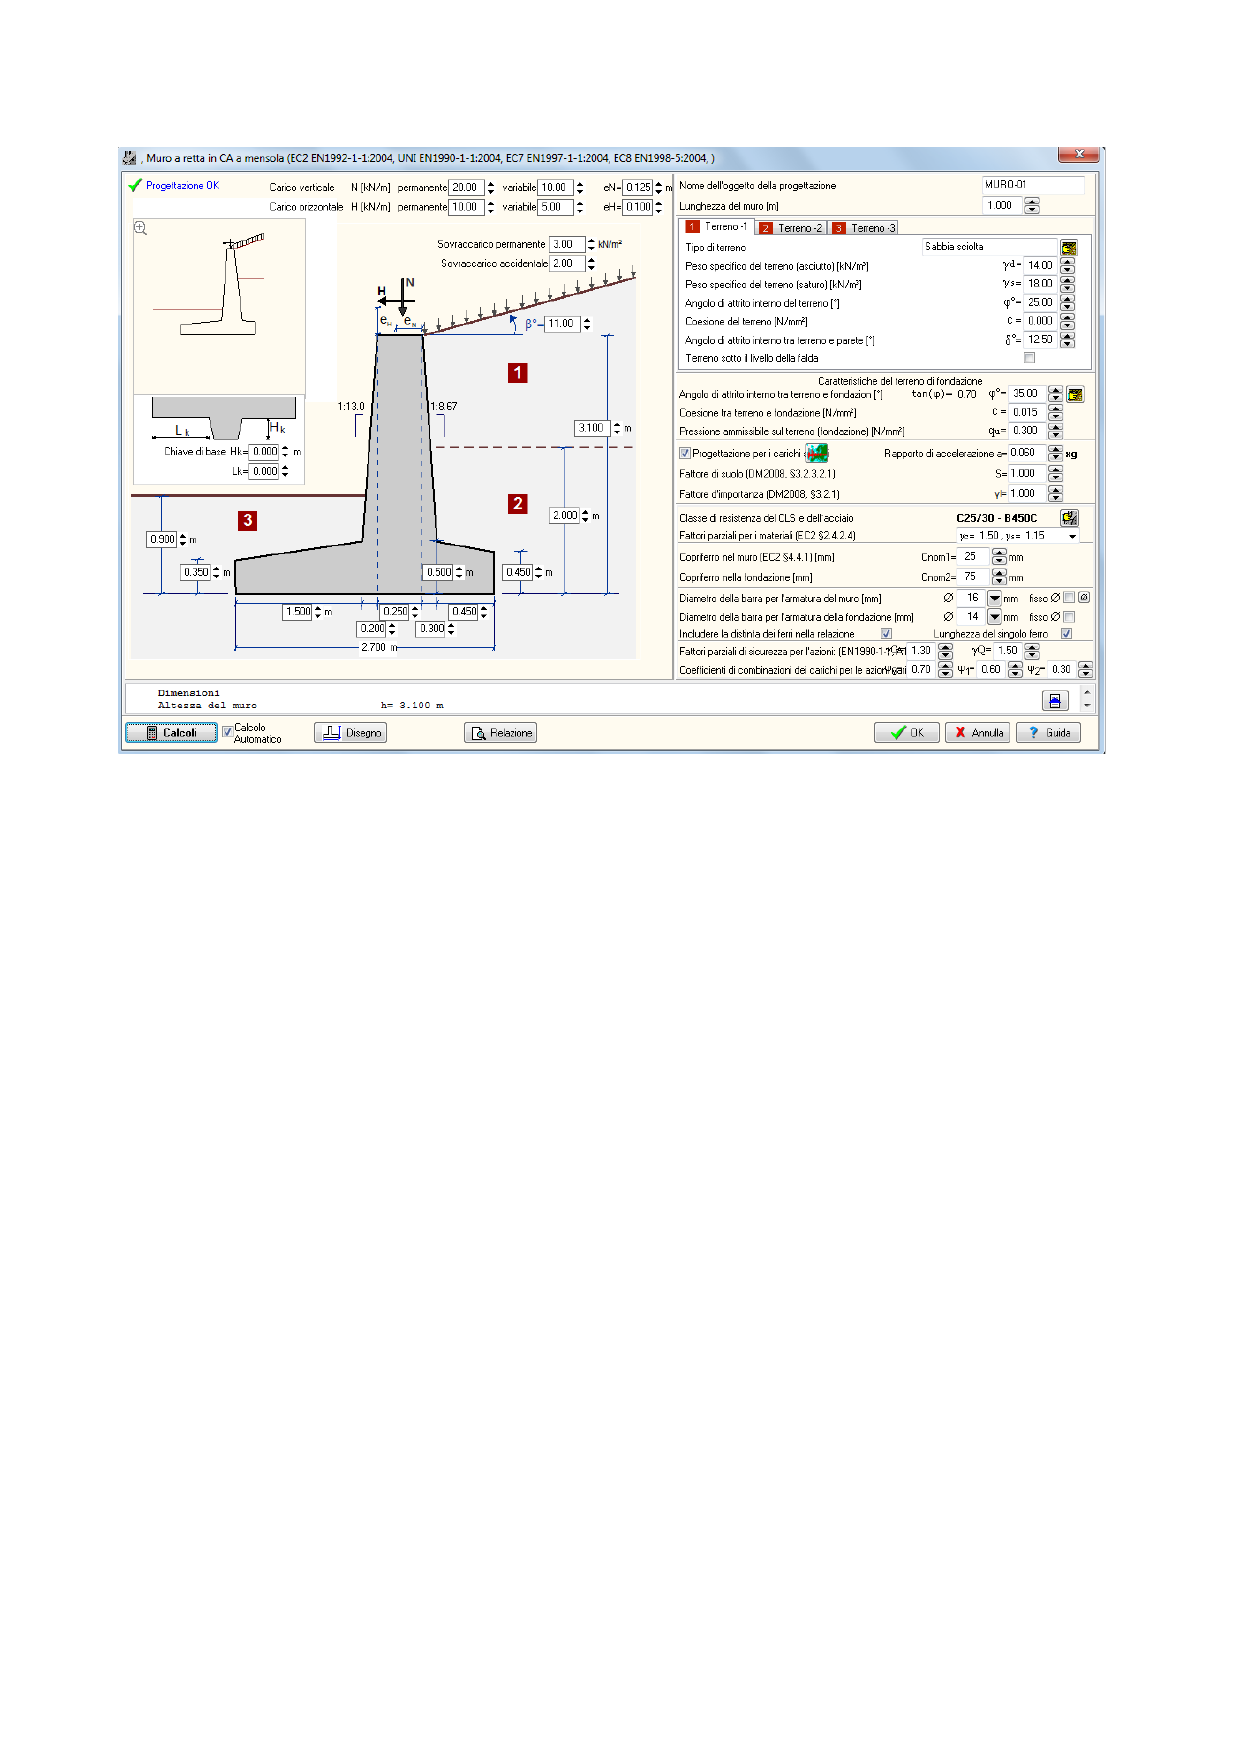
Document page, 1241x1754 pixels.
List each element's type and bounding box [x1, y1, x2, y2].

picture [118, 147, 1106, 754]
